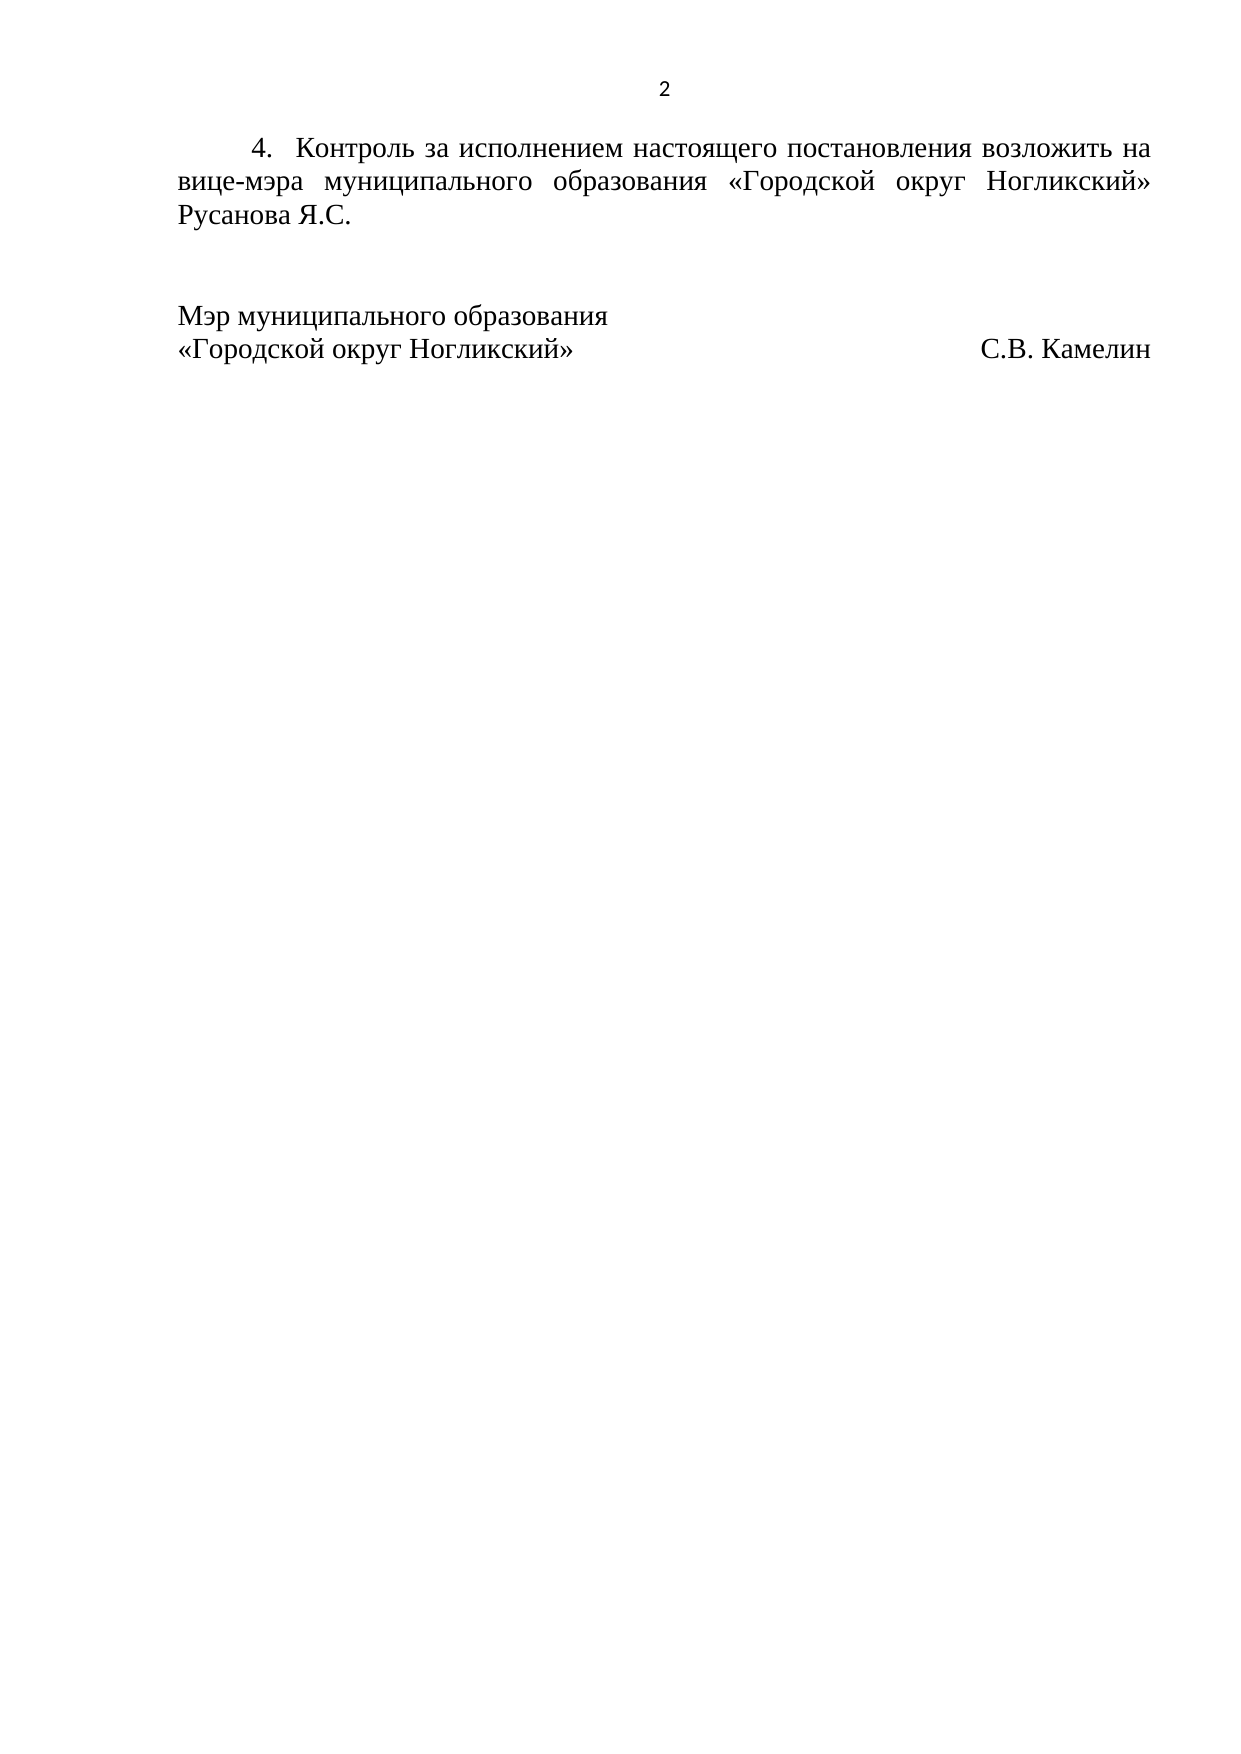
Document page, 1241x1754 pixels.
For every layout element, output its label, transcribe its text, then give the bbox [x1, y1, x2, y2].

list Контроль за исполнением настоящего постановления возложить на вице-мэра муниципального образования «Городской округ Ногликский» Русанова Я.С. [177, 130, 1152, 231]
text Мэр муниципального образования [177, 298, 1152, 331]
text «Городской округ Ногликский» С.В. Камелин [177, 331, 1152, 365]
